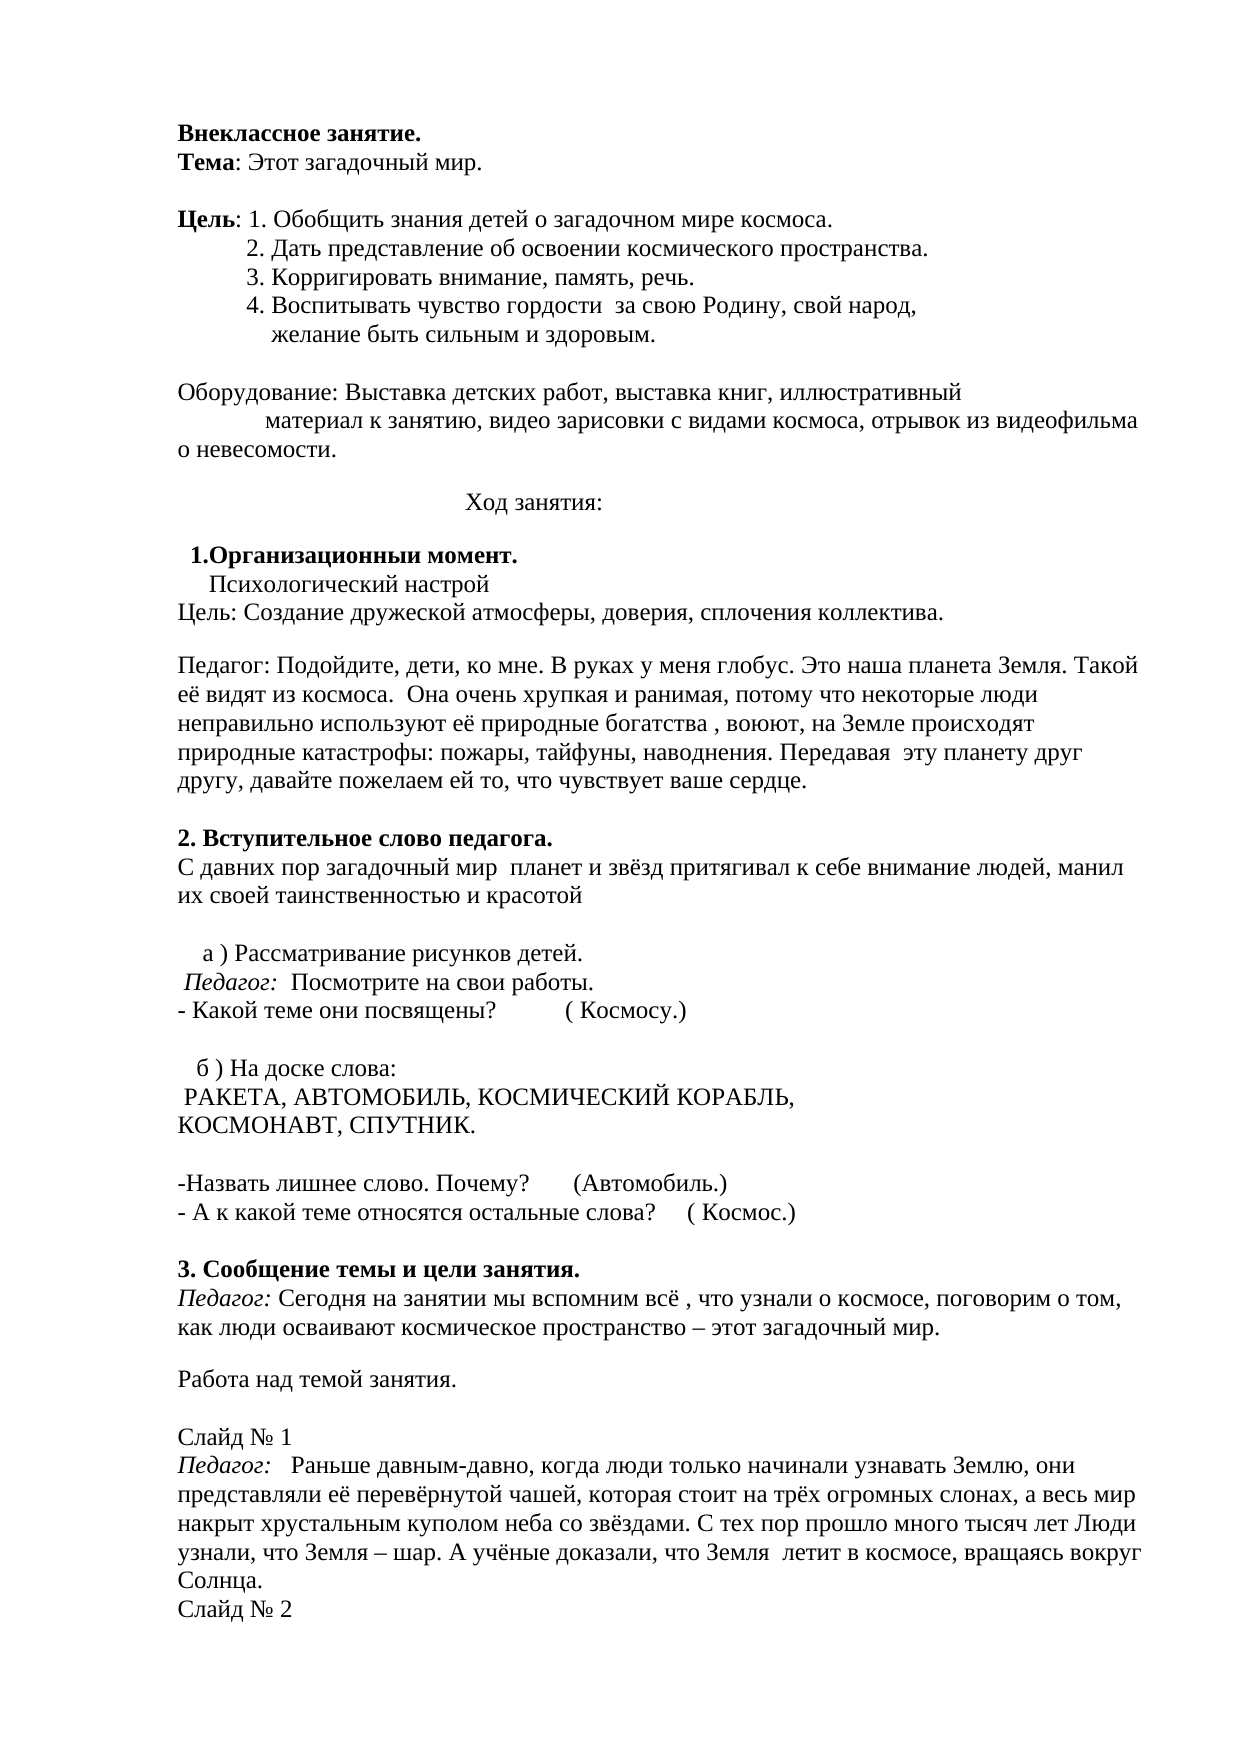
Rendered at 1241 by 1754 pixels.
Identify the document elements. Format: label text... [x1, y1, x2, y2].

text Психологический настрой Цель: Создание дружеской атмосферы, доверия, сплочения коллектива. [177, 569, 1152, 626]
text - Какой теме они посвящены? ( Космосу.) [177, 995, 1152, 1024]
text Тема: Этот загадочный мир. [177, 147, 1152, 176]
text -Назвать лишнее слово. Почему? (Автомобиль.) [177, 1168, 1152, 1197]
text 3. Корригировать внимание, память, речь. [177, 262, 1152, 291]
text Цель: 1. Обобщить знания детей о загадочном мире космоса. [177, 204, 1152, 233]
text Педагог: Посмотрите на свои работы. [177, 967, 1152, 995]
text Педагог: Сегодня на занятии мы вспомним всё , что узнали о космосе, поговорим о том, как люди осваивают космическое пространство – этот загадочный мир. [177, 1283, 1152, 1340]
text 2. Дать представление об освоении космического пространства. [177, 233, 1152, 262]
text Педагог: Раньше давным-давно, когда люди только начинали узнавать Землю, они представляли её перевёрнутой чашей, которая стоит на трёх огромных слонах, а весь мир накрыт хрустальным куполом неба со звёздами. С тех пор прошло много тысяч лет Люди узнали, что Земля – шар. А учёные доказали, что Земля летит в космосе, вращаясь вокруг Солнца. [177, 1451, 1152, 1594]
text Педагог: Подойдите, дети, ко мне. В руках у меня глобус. Это наша планета Земля. Такой её видят из космоса. Она очень хрупкая и ранимая, потому что некоторые люди неправильно используют её природные богатства , воюют, на Земле происходят природные катастрофы: пожары, тайфуны, наводнения. Передавая эту планету друг другу, давайте пожелаем ей то, что чувствует ваше сердце. [177, 650, 1152, 794]
text б ) На доске слова: [177, 1053, 1152, 1082]
text Оборудование: Выставка детских работ, выставка книг, иллюстративный [177, 377, 1152, 406]
text материал к занятию, видео зарисовки с видами космоса, отрывок из видеофильма о невесомости. [177, 406, 1152, 463]
text Работа над темой занятия. [177, 1364, 1152, 1393]
text 3. Сообщение темы и цели занятия. [177, 1254, 1152, 1283]
text КОСМОНАВТ, СПУТНИК. [177, 1110, 1152, 1139]
text Внеклассное занятие. [177, 118, 1152, 147]
text 1.Организационныи момент. [177, 540, 1152, 569]
text - А к какой теме относятся остальные слова? ( Космос.) [177, 1197, 1152, 1225]
text желание быть сильным и здоровым. [177, 319, 1152, 348]
text а ) Рассматривание рисунков детей. [177, 938, 1152, 967]
text С давних пор загадочный мир планет и звёзд притягивал к себе внимание людей, манил их своей таинственностью и красотой [177, 852, 1152, 909]
text Слайд № 2 [177, 1594, 1152, 1623]
text Слайд № 1 [177, 1422, 1152, 1451]
text РАКЕТА, АВТОМОБИЛЬ, КОСМИЧЕСКИЙ КОРАБЛЬ, [177, 1082, 1152, 1110]
text 4. Воспитывать чувство гордости за свою Родину, свой народ, [177, 291, 1152, 319]
text Ход занятия: [177, 487, 1152, 516]
text 2. Вступительное слово педагога. [177, 823, 1152, 852]
